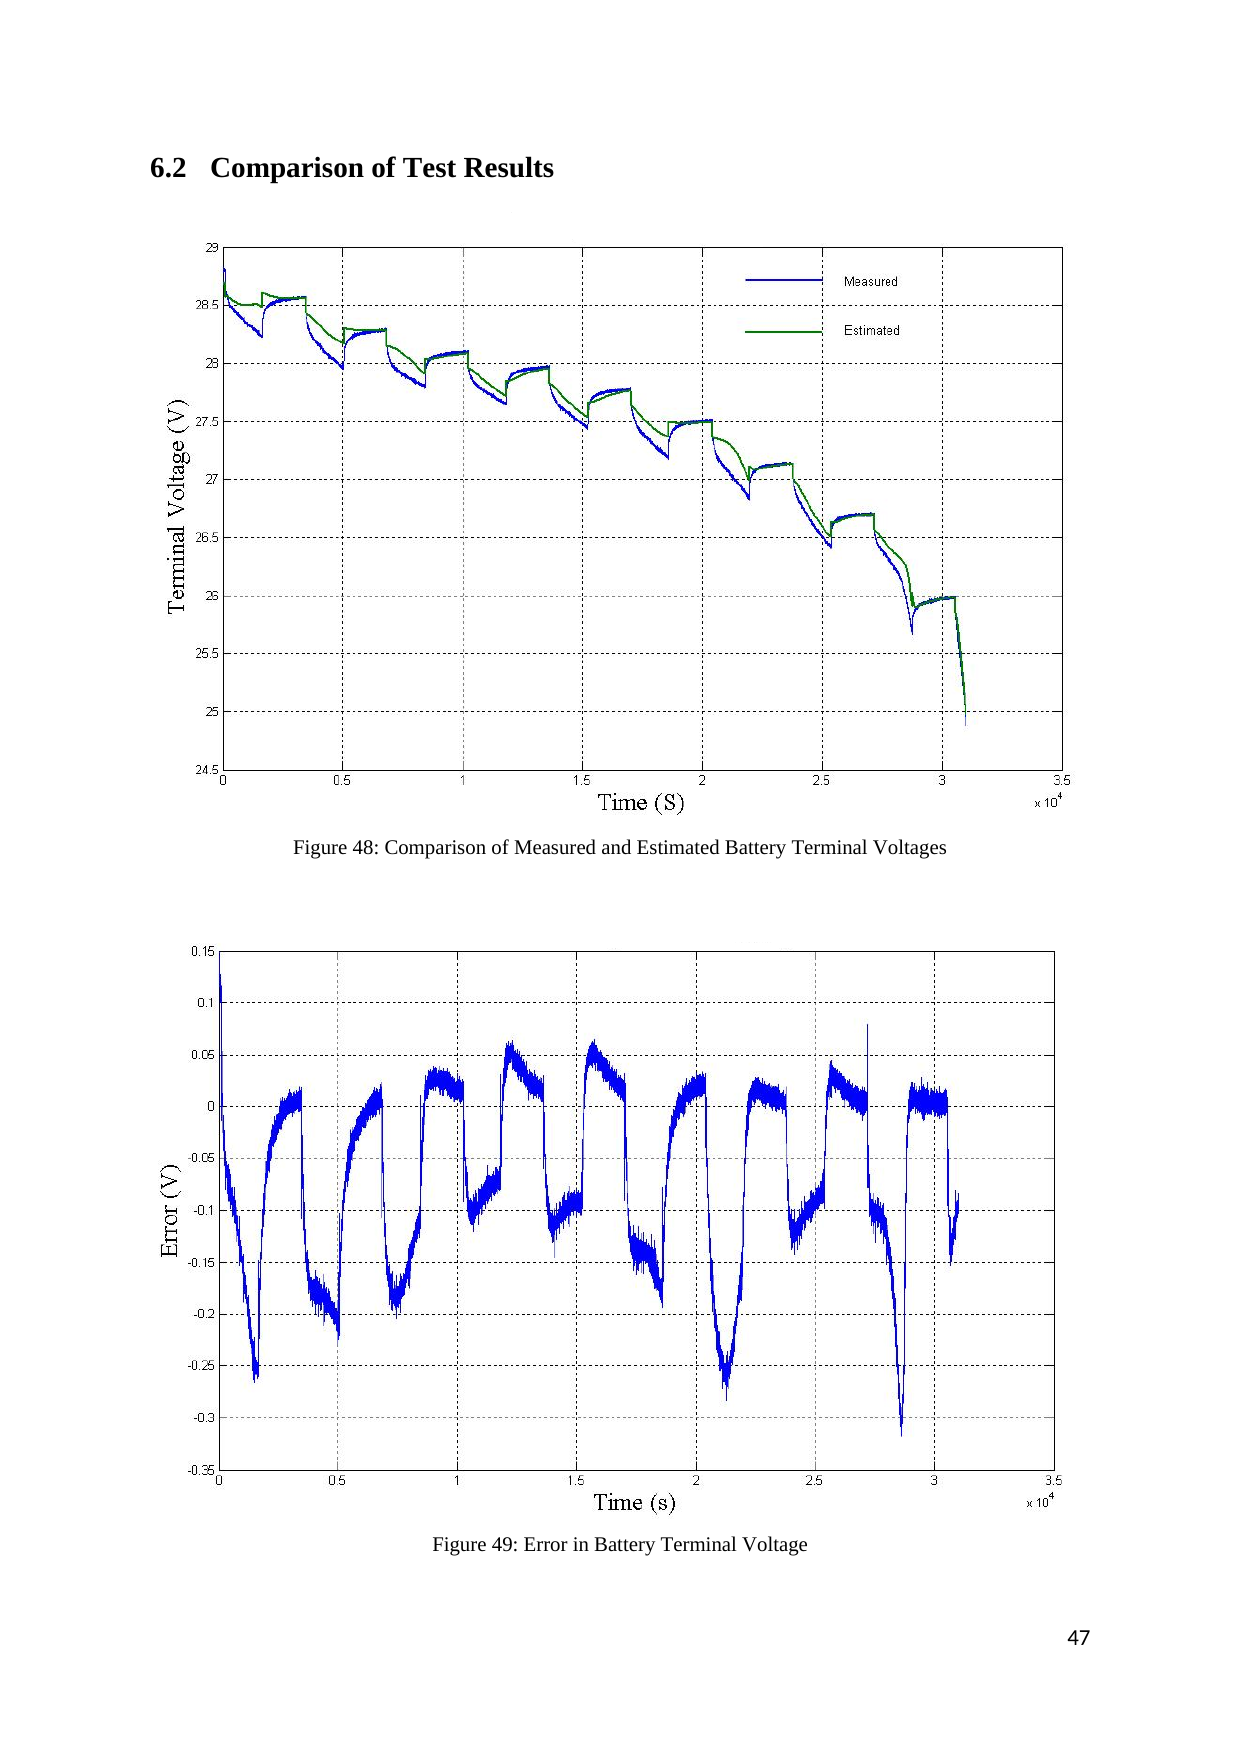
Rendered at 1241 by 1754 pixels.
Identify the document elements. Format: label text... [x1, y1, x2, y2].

text Figure 49: Error in Battery Terminal Voltage [150, 1532, 1090, 1556]
text Figure 48: Comparison of Measured and Estimated Battery Terminal Voltages [150, 834, 1090, 859]
picture [150, 212, 1091, 821]
subtitle Comparison of Test Results [150, 150, 1090, 183]
picture [150, 913, 1089, 1519]
